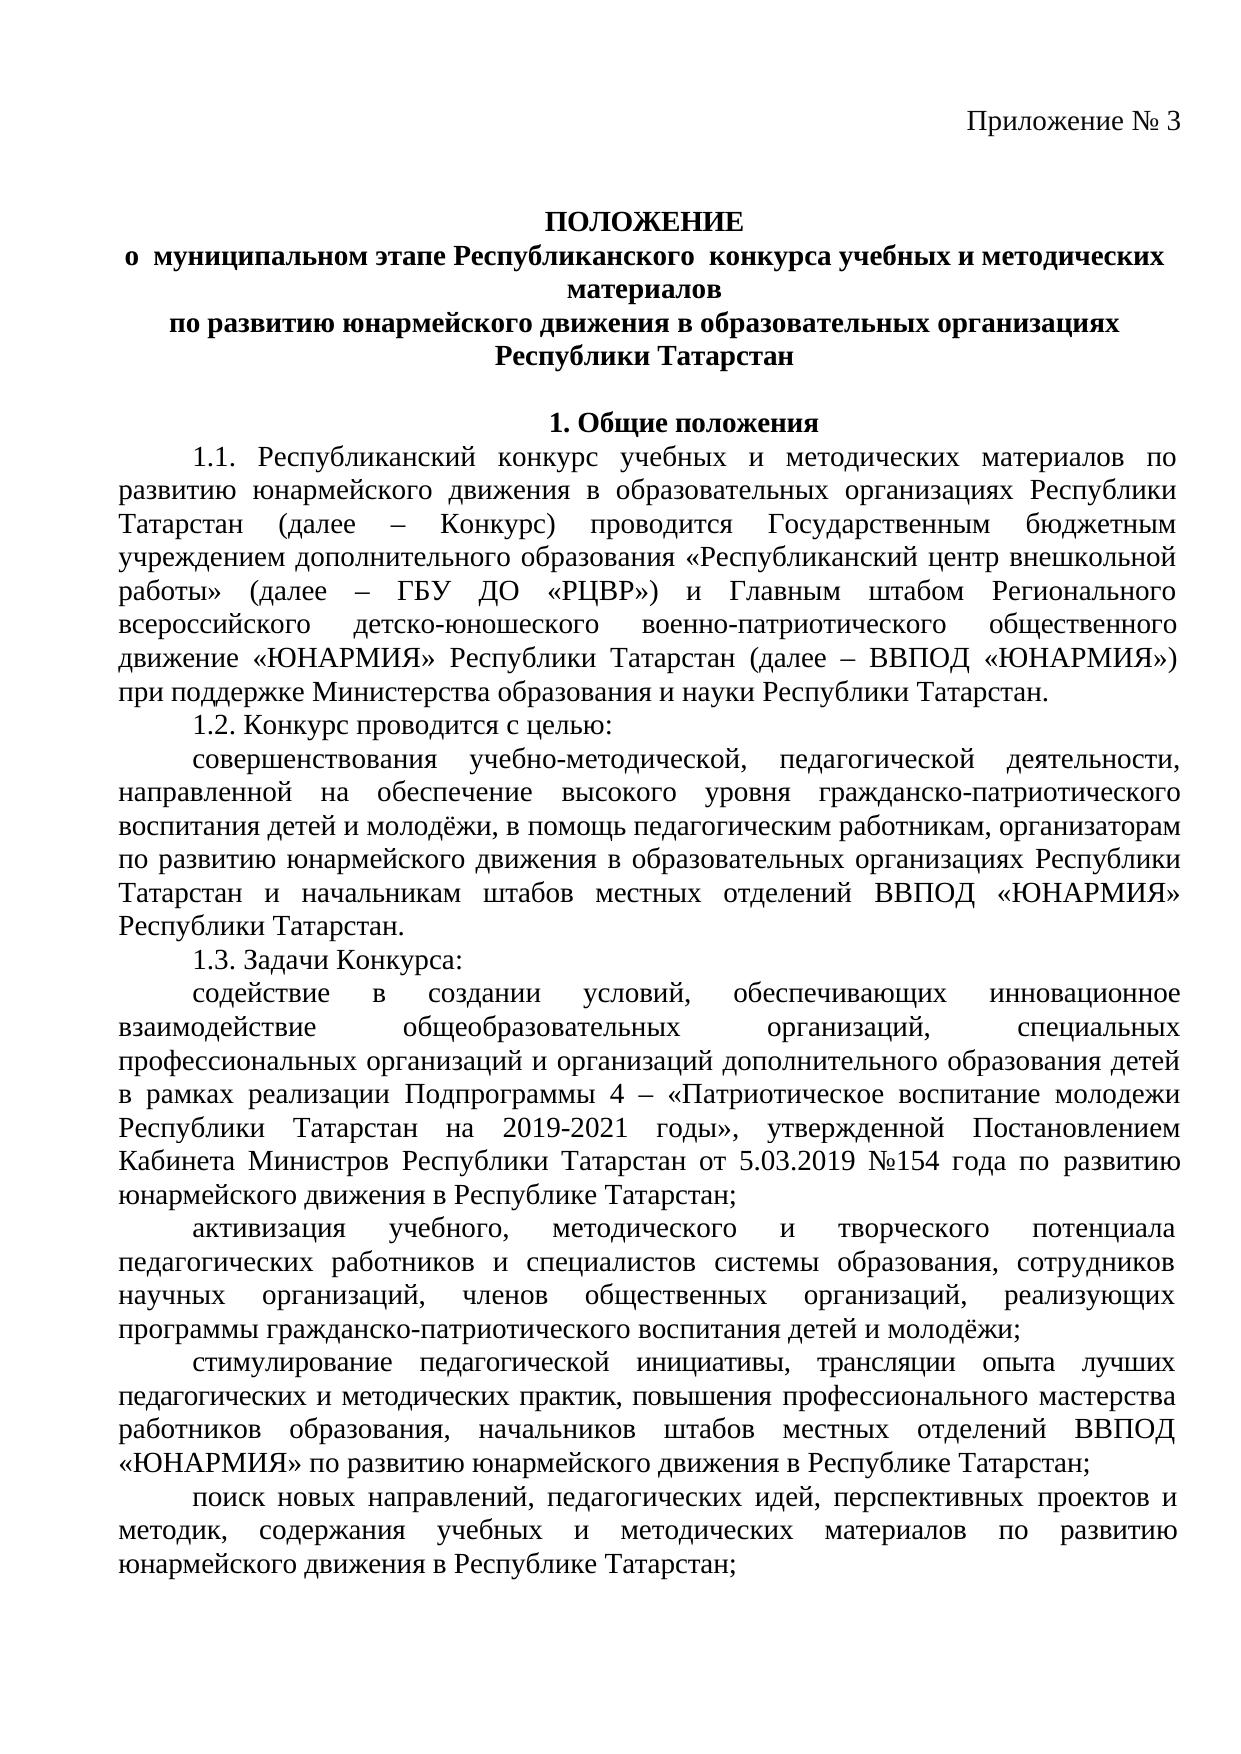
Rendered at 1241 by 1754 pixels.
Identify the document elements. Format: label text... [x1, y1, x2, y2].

text 1.3. Задачи Конкурса: [118, 942, 1181, 976]
text 1. Общие положения [118, 405, 1175, 439]
text содействие в создании условий, обеспечивающих инновационное взаимодействие общеобразовательных организаций, специальных профессиональных организаций и организаций дополнительного образования детей в рамках реализации Подпрограммы 4 – «Патриотическое воспитание молодежи Республики Татарстан на 2019-2021 годы», утвержденной Постановлением Кабинета Министров Республики Татарстан от 5.03.2019 №154 года по развитию юнармейского движения в Республике Татарстан; [118, 976, 1181, 1110]
text совершенствования учебно-методической, педагогической деятельности, направленной на обеспечение высокого уровня гражданско-патриотического воспитания детей и молодёжи, в помощь педагогическим работникам, организаторам по развитию юнармейского движения в образовательных организациях Республики Татарстан и начальникам штабов местных отделений ВВПОД «ЮНАРМИЯ» Республики Татарстан. [118, 741, 1181, 942]
text поиск новых направлений, педагогических идей, перспективных проектов и методик, содержания учебных и методических материалов по развитию юнармейского движения в Республике Татарстан; [118, 1479, 1177, 1579]
text активизация учебного, методического и творческого потенциала педагогических работников и специалистов системы образования, сотрудников научных организаций, членов общественных организаций, реализующих программы гражданско-патриотического воспитания детей и молодёжи; [118, 1210, 1176, 1344]
text 1.1. Республиканский конкурс учебных и методических материалов по развитию юнармейского движения в образовательных организациях Республики Татарстан (далее – Конкурс) проводится Государственным бюджетным учреждением дополнительного образования «Республиканский центр внешкольной работы» (далее – ГБУ ДО «РЦВР») и Главным штабом Регионального всероссийского детско-юношеского военно-патриотического общественного движение «ЮНАРМИЯ» Республики Татарстан (далее – ВВПОД «ЮНАРМИЯ») при поддержке Министерства образования и науки Республики Татарстан. [118, 439, 1177, 707]
text по развитию юнармейского движения в образовательных организациях Республики Татарстан [118, 305, 1170, 372]
text стимулирование педагогической инициативы, трансляции опыта лучших педагогических и методических практик, повышения профессионального мастерства работников образования, начальников штабов местных отделений ВВПОД «ЮНАРМИЯ» по развитию юнармейского движения в Республике Татарстан; [118, 1344, 1176, 1479]
text о муниципальном этапе Республиканского конкурса учебных и методических материалов [118, 238, 1170, 305]
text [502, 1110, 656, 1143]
text ПОЛОЖЕНИЕ [118, 204, 1171, 238]
text содействие в создании условий, обеспечивающих инновационное взаимодействие общеобразовательных организаций, специальных профессиональных организаций и организаций дополнительного образования детей в рамках реализации Подпрограммы 4 – «Патриотическое воспитание молодежи Республики Татарстан на 2019-2021 годы», утвержденной Постановлением Кабинета Министров Республики Татарстан от 5.03.2019 №154 года по развитию юнармейского движения в Республике Татарстан; [118, 1143, 1181, 1210]
text Приложение № 3 [118, 103, 1181, 137]
text 1.2. Конкурс проводится с целью: [118, 707, 1180, 741]
